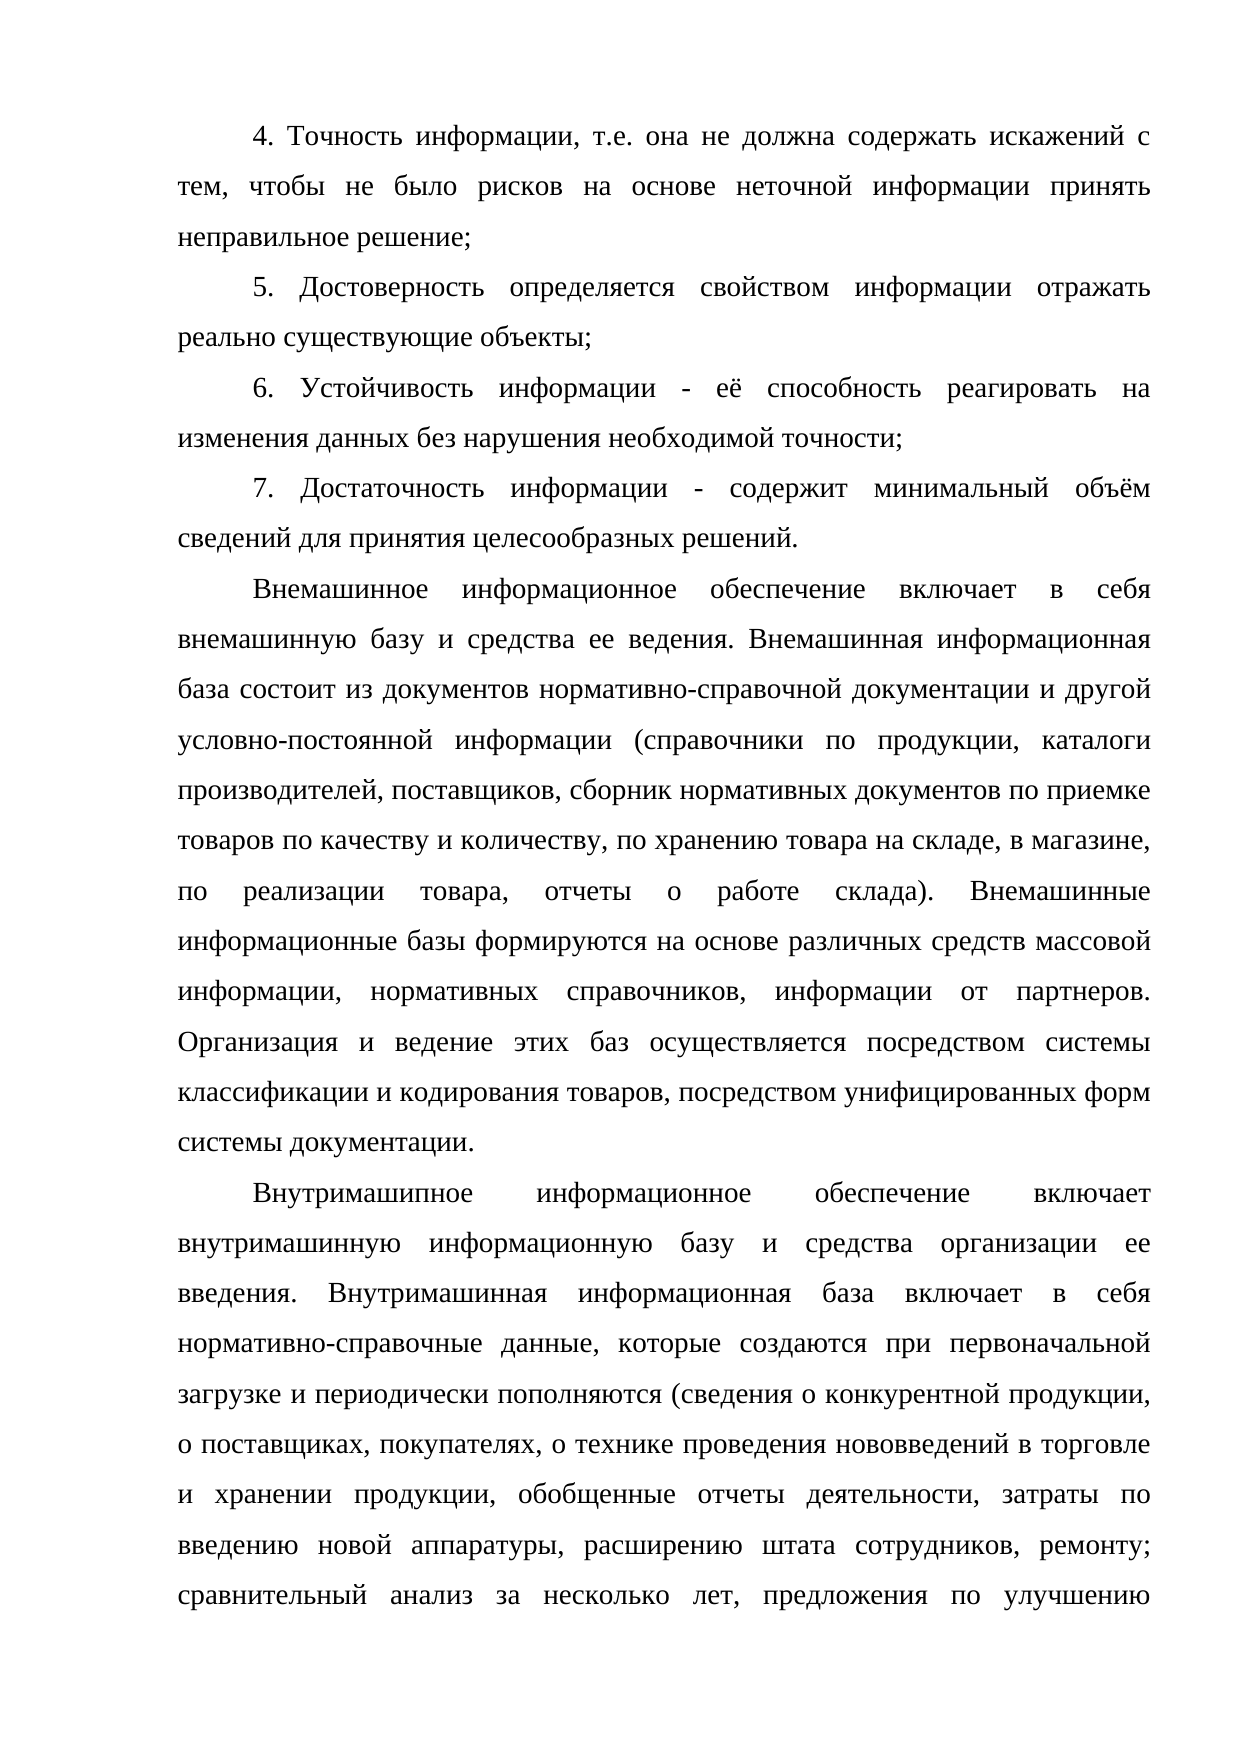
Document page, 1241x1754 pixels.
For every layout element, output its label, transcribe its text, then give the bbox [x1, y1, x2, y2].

text 4. Точность информации, т.е. она не должна содержать искажений с тем, чтобы не было рисков на основе неточной информации принять неправильное решение; [177, 118, 1152, 252]
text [177, 1175, 1152, 1611]
text 5. Достоверность определяется свойством информации отражать реально существующие объекты; [177, 269, 1152, 353]
text 7. Достаточность информации - содержит минимальный объём сведений для принятия целесообразных решений. [177, 470, 1152, 554]
text Внемашинное информационное обеспечение включает в себя внемашинную базу и средства ее ведения. Внемашинная информационная база состоит из документов нормативно-справочной документации и другой условно-постоянной информации (справочники по продукции, каталоги производителей, поставщиков, сборник нормативных документов по приемке товаров по качеству и количеству, по хранению товара на складе, в магазине, по реализации товара, отчеты о работе склада). Внемашинные информационные базы формируются на основе различных средств массовой информации, нормативных справочников, информации от партнеров. Организация и ведение этих баз осуществляется посредством системы классификации и кодирования товаров, посредством унифицированных форм системы документации. [177, 571, 1152, 1158]
text 6. Устойчивость информации - её способность реагировать на изменения данных без нарушения необходимой точности; [177, 370, 1152, 453]
